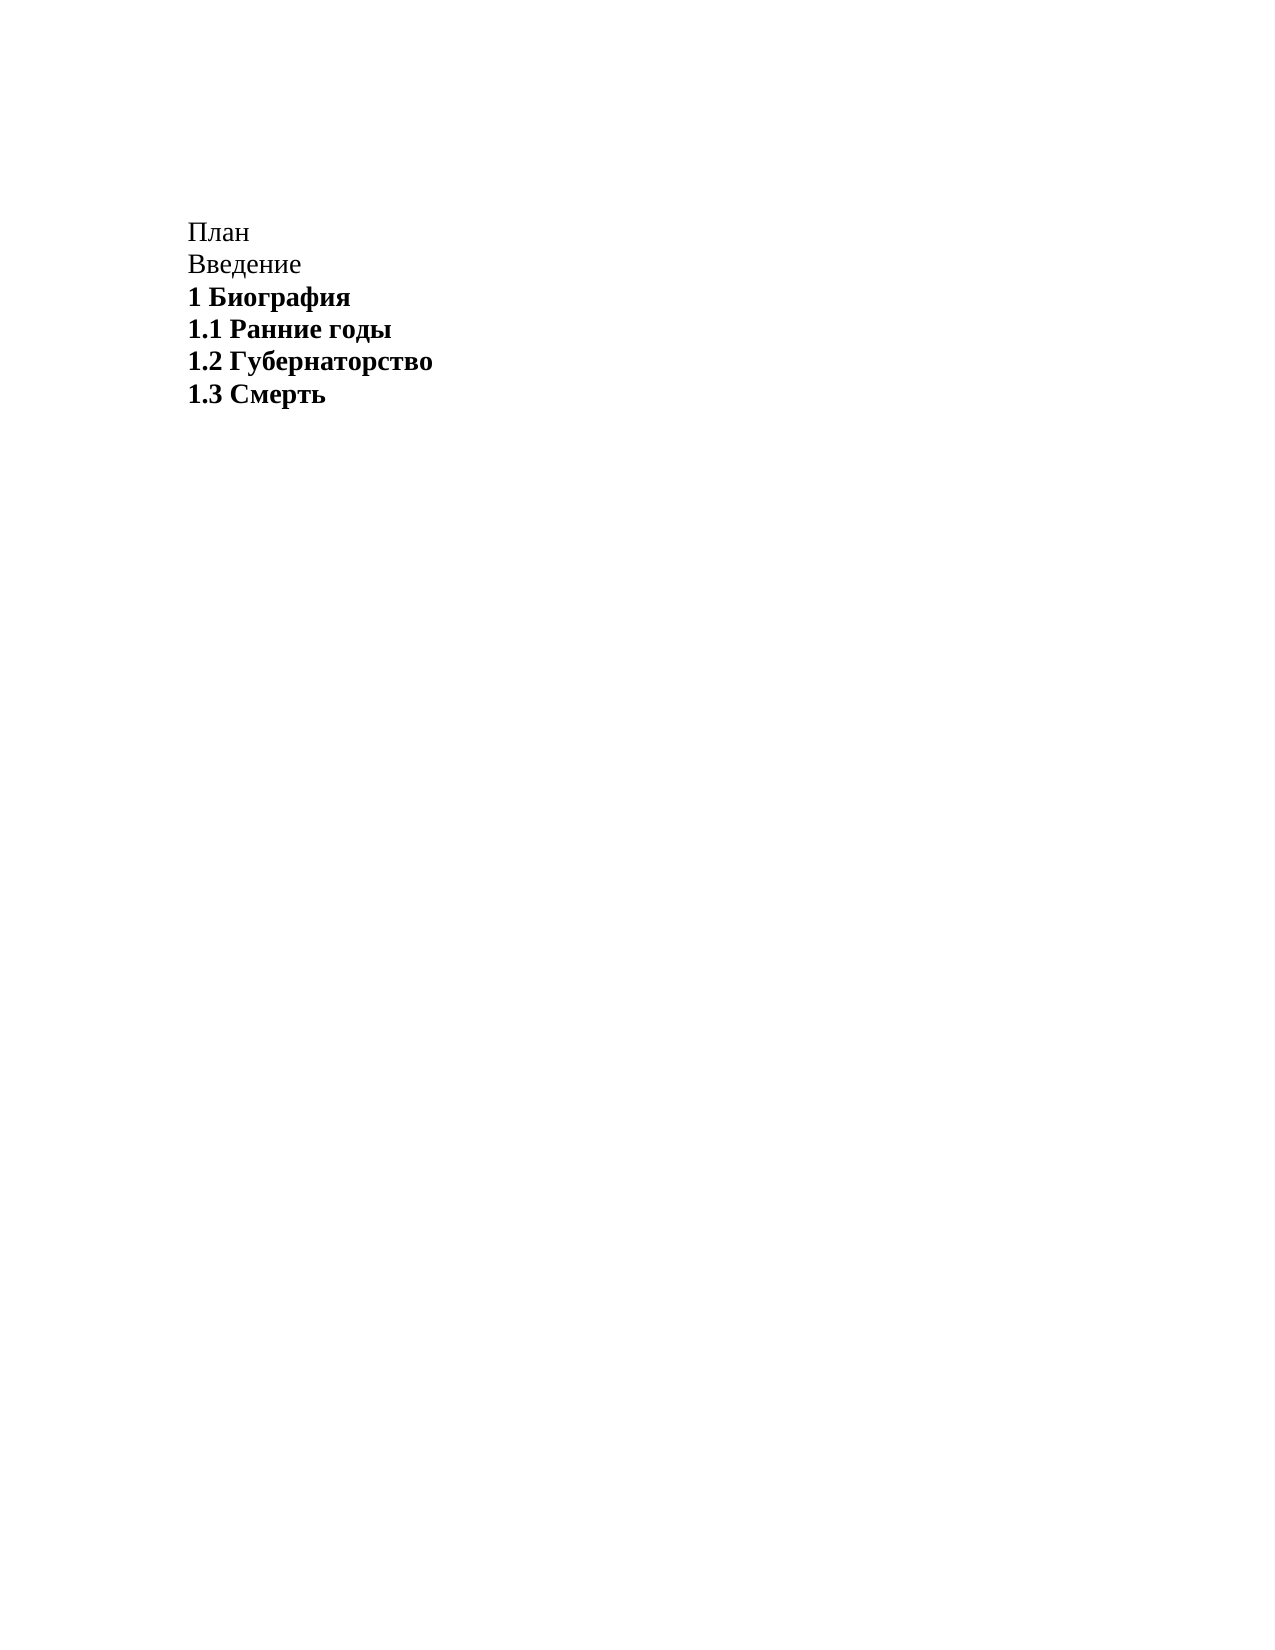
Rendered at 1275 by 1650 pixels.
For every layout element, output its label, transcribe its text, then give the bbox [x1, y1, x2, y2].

text План Введение 1 Биография 1.1 Ранние годы 1.2 Губернаторство 1.3 Смерть [187, 150, 1087, 571]
